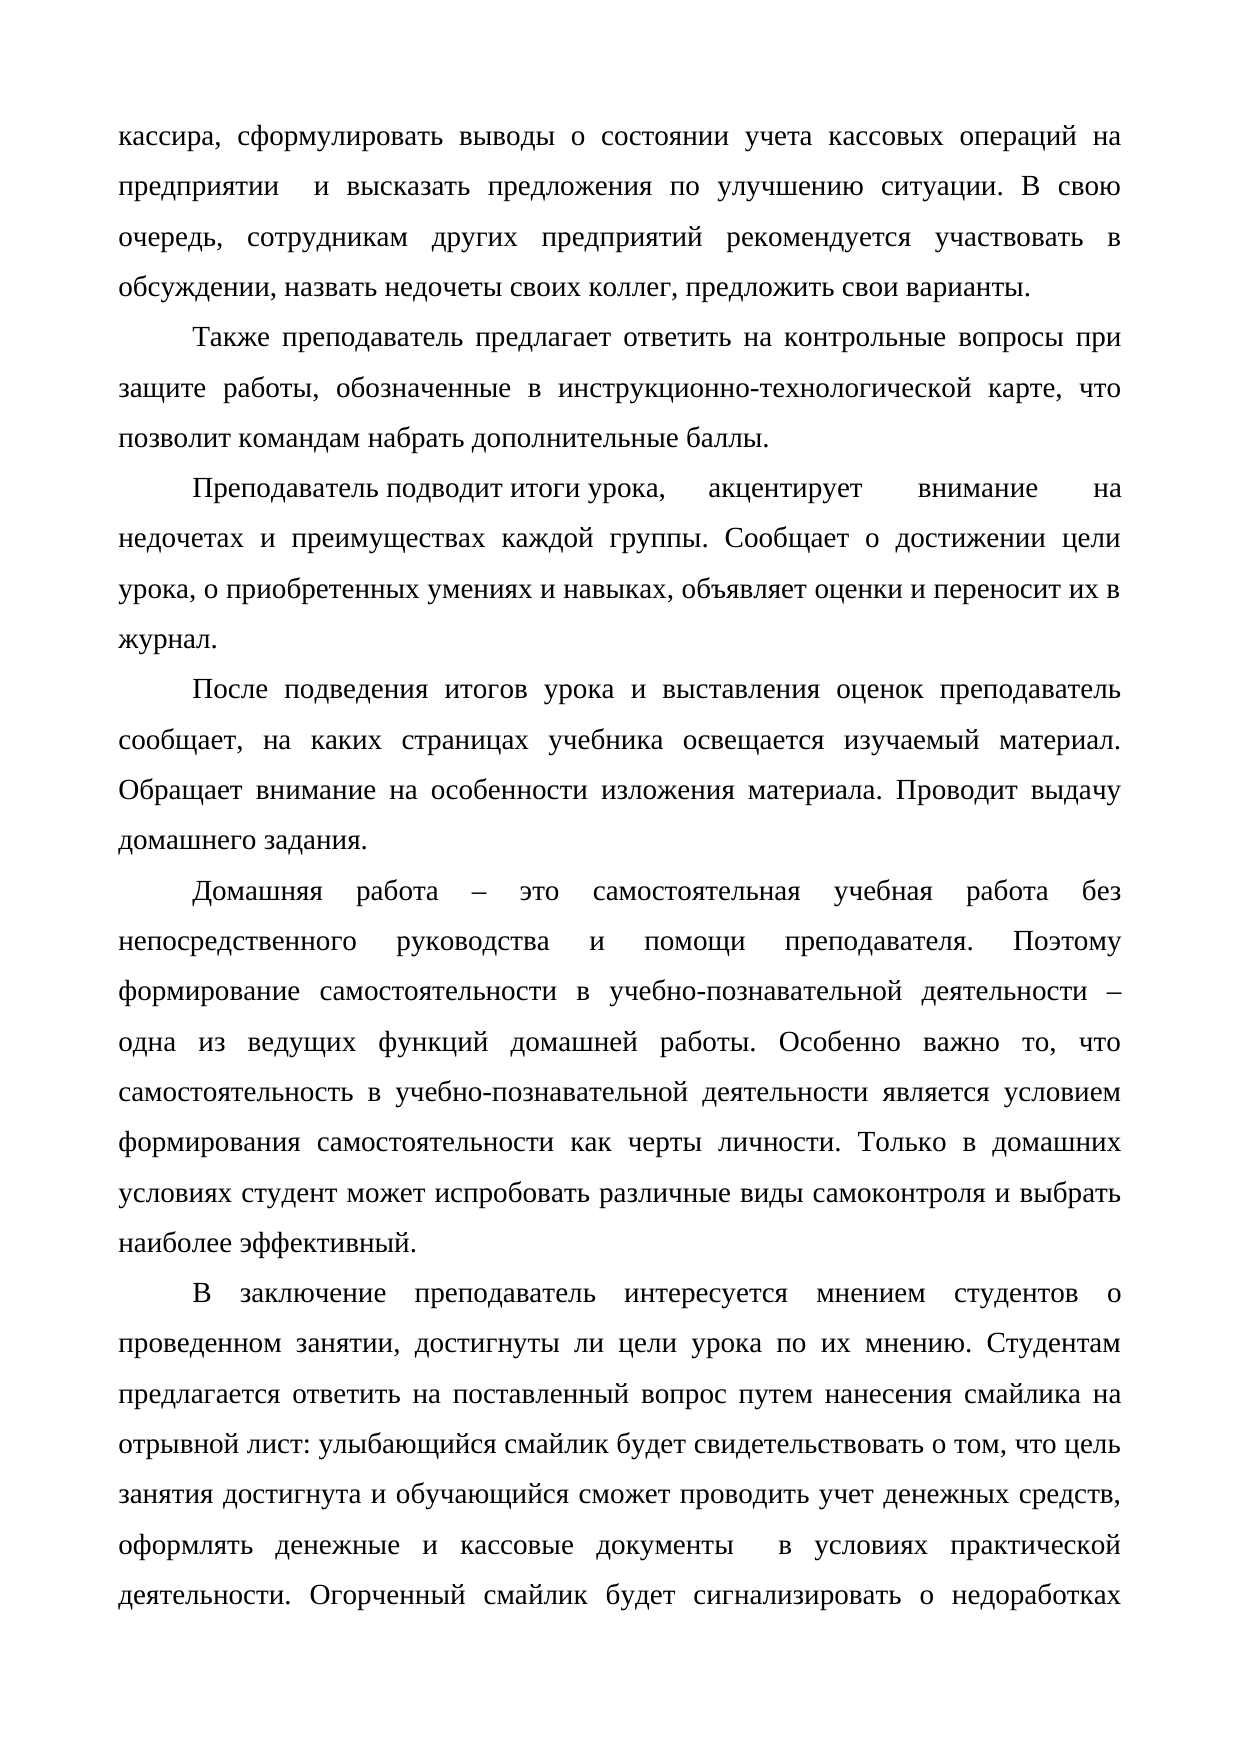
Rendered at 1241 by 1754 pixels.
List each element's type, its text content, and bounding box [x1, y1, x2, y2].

text Преподаватель подводит итоги урока, акцентирует внимание на недочетах и преимуществах каждой группы. Сообщает о достижении цели урока, о приобретенных умениях и навыках, объявляет оценки и переносит их в журнал. [118, 470, 1122, 655]
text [118, 1275, 1122, 1611]
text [118, 118, 1122, 303]
text Также преподаватель предлагает ответить на контрольные вопросы при защите работы, обозначенные в инструкционно-технологической карте, что позволит командам набрать дополнительные баллы. [118, 319, 1122, 453]
text После подведения итогов урока и выставления оценок преподаватель сообщает, на каких страницах учебника освещается изучаемый материал. Обращает внимание на особенности изложения материала. Проводит выдачу домашнего задания. [118, 672, 1122, 856]
text Домашняя работа – это самостоятельная учебная работа без непосредственного руководства и помощи преподавателя. Поэтому формирование самостоятельности в учебно-познавательной деятельности – одна из ведущих функций домашней работы. Особенно важно то, что самостоятельность в учебно-познавательной деятельности является условием формирования самостоятельности как черты личности. Только в домашних условиях студент может испробовать различные виды самоконтроля и выбрать наиболее эффективный. [118, 873, 1122, 1258]
